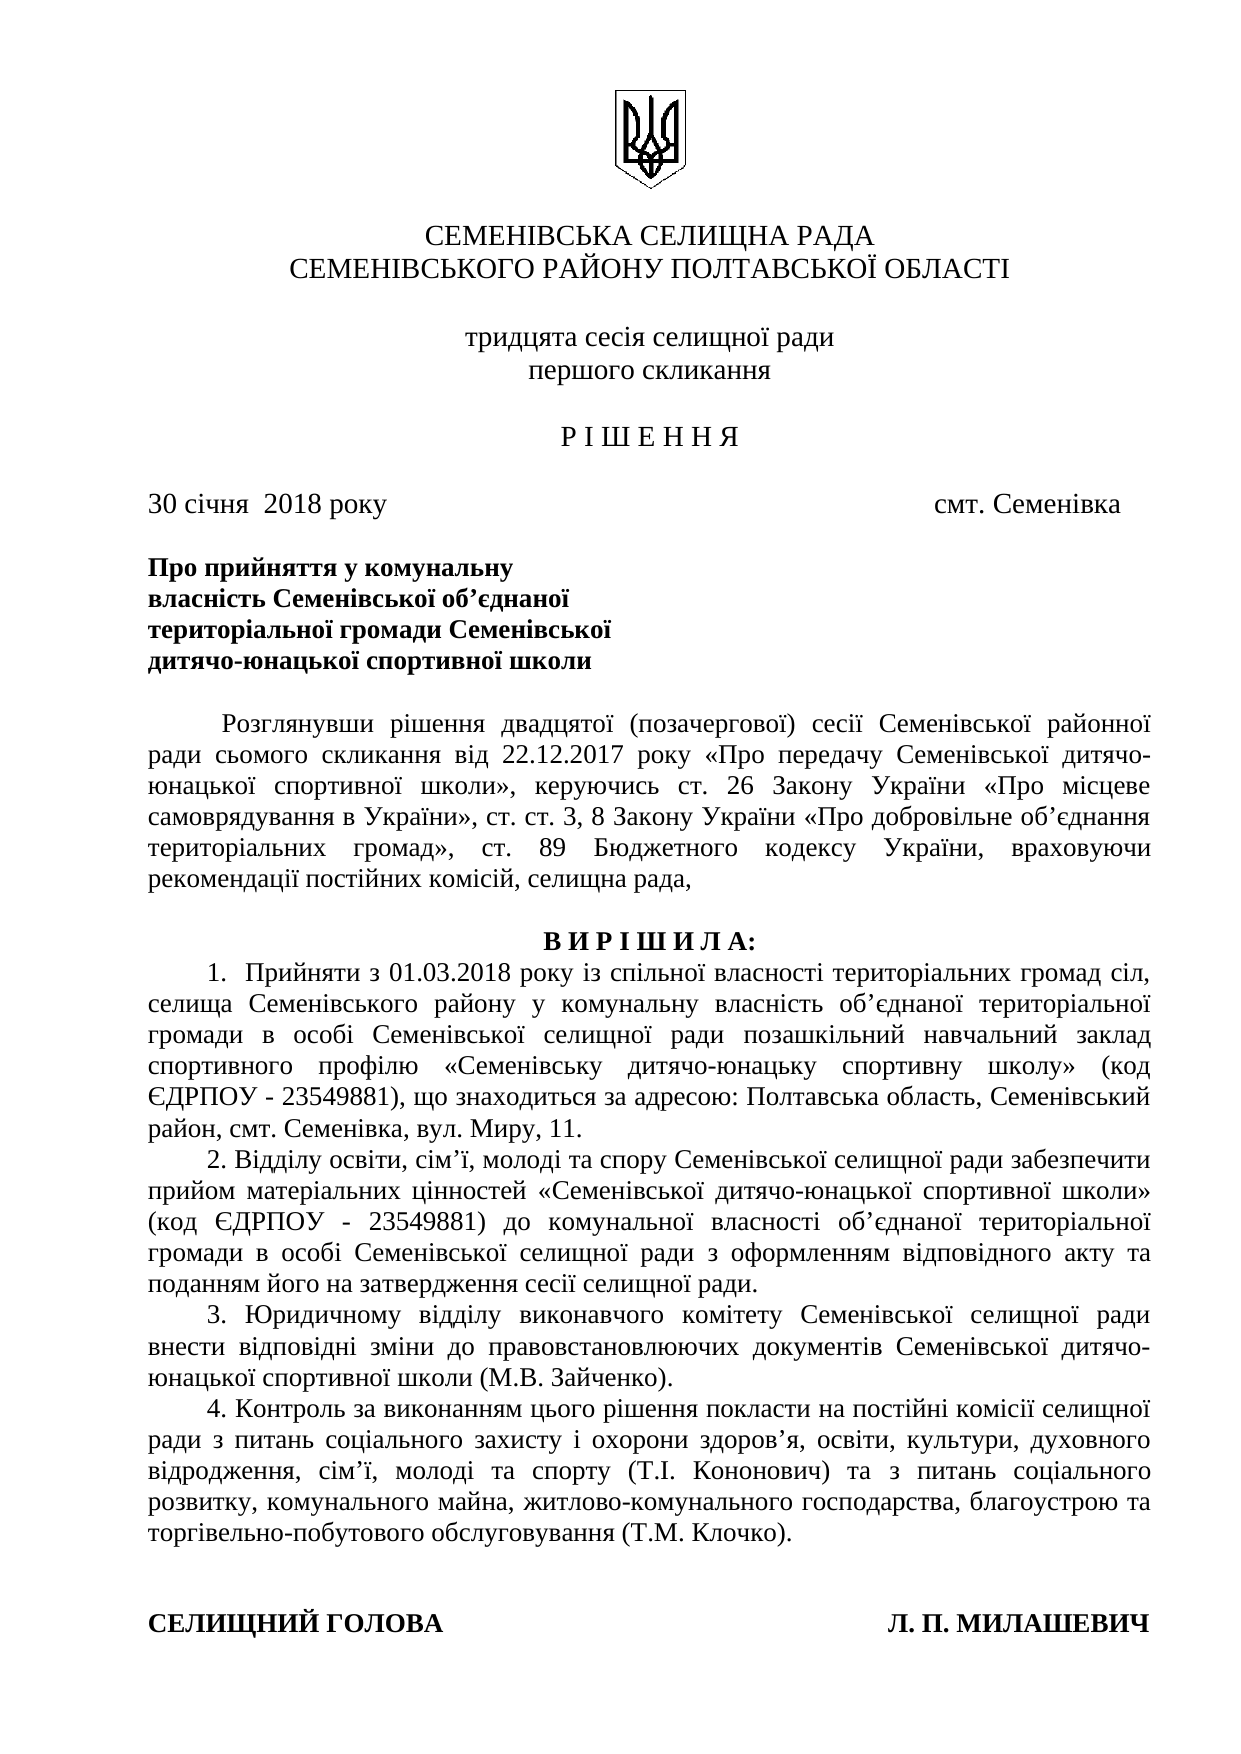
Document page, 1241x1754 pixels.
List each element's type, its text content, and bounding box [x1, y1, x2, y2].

text Р І Ш Е Н Н Я [148, 419, 1152, 453]
text першого скликання [148, 352, 1152, 386]
text 1. Прийняти з 01.03.2018 року із спільної власності територіальних громад сіл, селища Семенівського району у комунальну власність об’єднаної територіальної громади в особі Семенівської селищної ради позашкільний навчальний заклад спортивного профілю «Семенівську дитячо-юнацьку спортивну школу» (код ЄДРПОУ - 23549881), що знаходиться за адресою: Полтавська область, Семенівський район, смт. Семенівка, вул. Миру, 11. [148, 956, 1152, 1143]
text 30 січня 2018 року смт. Семенівка [148, 486, 1152, 520]
text СЕМЕНІВСЬКОГО РАЙОНУ ПОЛТАВСЬКОЇ ОБЛАСТІ [148, 252, 1152, 285]
text дитячо-юнацької спортивної школи [148, 644, 1152, 676]
text СЕМЕНІВСЬКА СЕЛИЩНА РАДА [148, 218, 1152, 252]
text 3. Юридичному відділу виконавчого комітету Семенівської селищної ради внести відповідні зміни до правовстановлюючих документів Семенівської дитячо-юнацької спортивної школи (М.В. Зайченко). [148, 1298, 1152, 1392]
text 4. Контроль за виконанням цього рішення покласти на постійні комісії селищної ради з питань соціального захисту і охорони здоров’я, освіти, культури, духовного відродження, сім’ї, молоді та спорту (Т.І. Кононович) та з питань соціального розвитку, комунального майна, житлово-комунального господарства, благоустрою та торгівельно-побутового обслуговування (Т.М. Клочко). [148, 1392, 1152, 1548]
text власність Семенівської об’єднаної [148, 582, 1152, 613]
picture [612, 88, 688, 190]
text територіальної громади Семенівської [148, 613, 1152, 644]
text Розглянувши рішення двадцятої (позачергової) сесії Семенівської районної ради сьомого скликання від 22.12.2017 року «Про передачу Семенівської дитячо-юнацької спортивної школи», керуючись ст. 26 Закону України «Про місцеве самоврядування в України», ст. ст. 3, 8 Закону України «Про добровільне об’єднання територіальних громад», ст. 89 Бюджетного кодексу України, враховуючи рекомендації постійних комісій, селищна рада, [148, 707, 1152, 894]
text СЕЛИЩНИЙ ГОЛОВА Л. П. МИЛАШЕВИЧ [148, 1608, 1152, 1639]
text тридцята сесія селищної ради [148, 319, 1152, 352]
text Про прийняття у комунальну [148, 551, 1152, 582]
text В И Р І Ш И Л А: [148, 925, 1152, 956]
text 2. Відділу освіти, сім’ї, молоді та спору Семенівської селищної ради забезпечити прийом матеріальних цінностей «Семенівської дитячо-юнацької спортивної школи» (код ЄДРПОУ - 23549881) до комунальної власності об’єднаної територіальної громади в особі Семенівської селищної ради з оформленням відповідного акту та поданням його на затвердження сесії селищної ради. [148, 1143, 1152, 1298]
